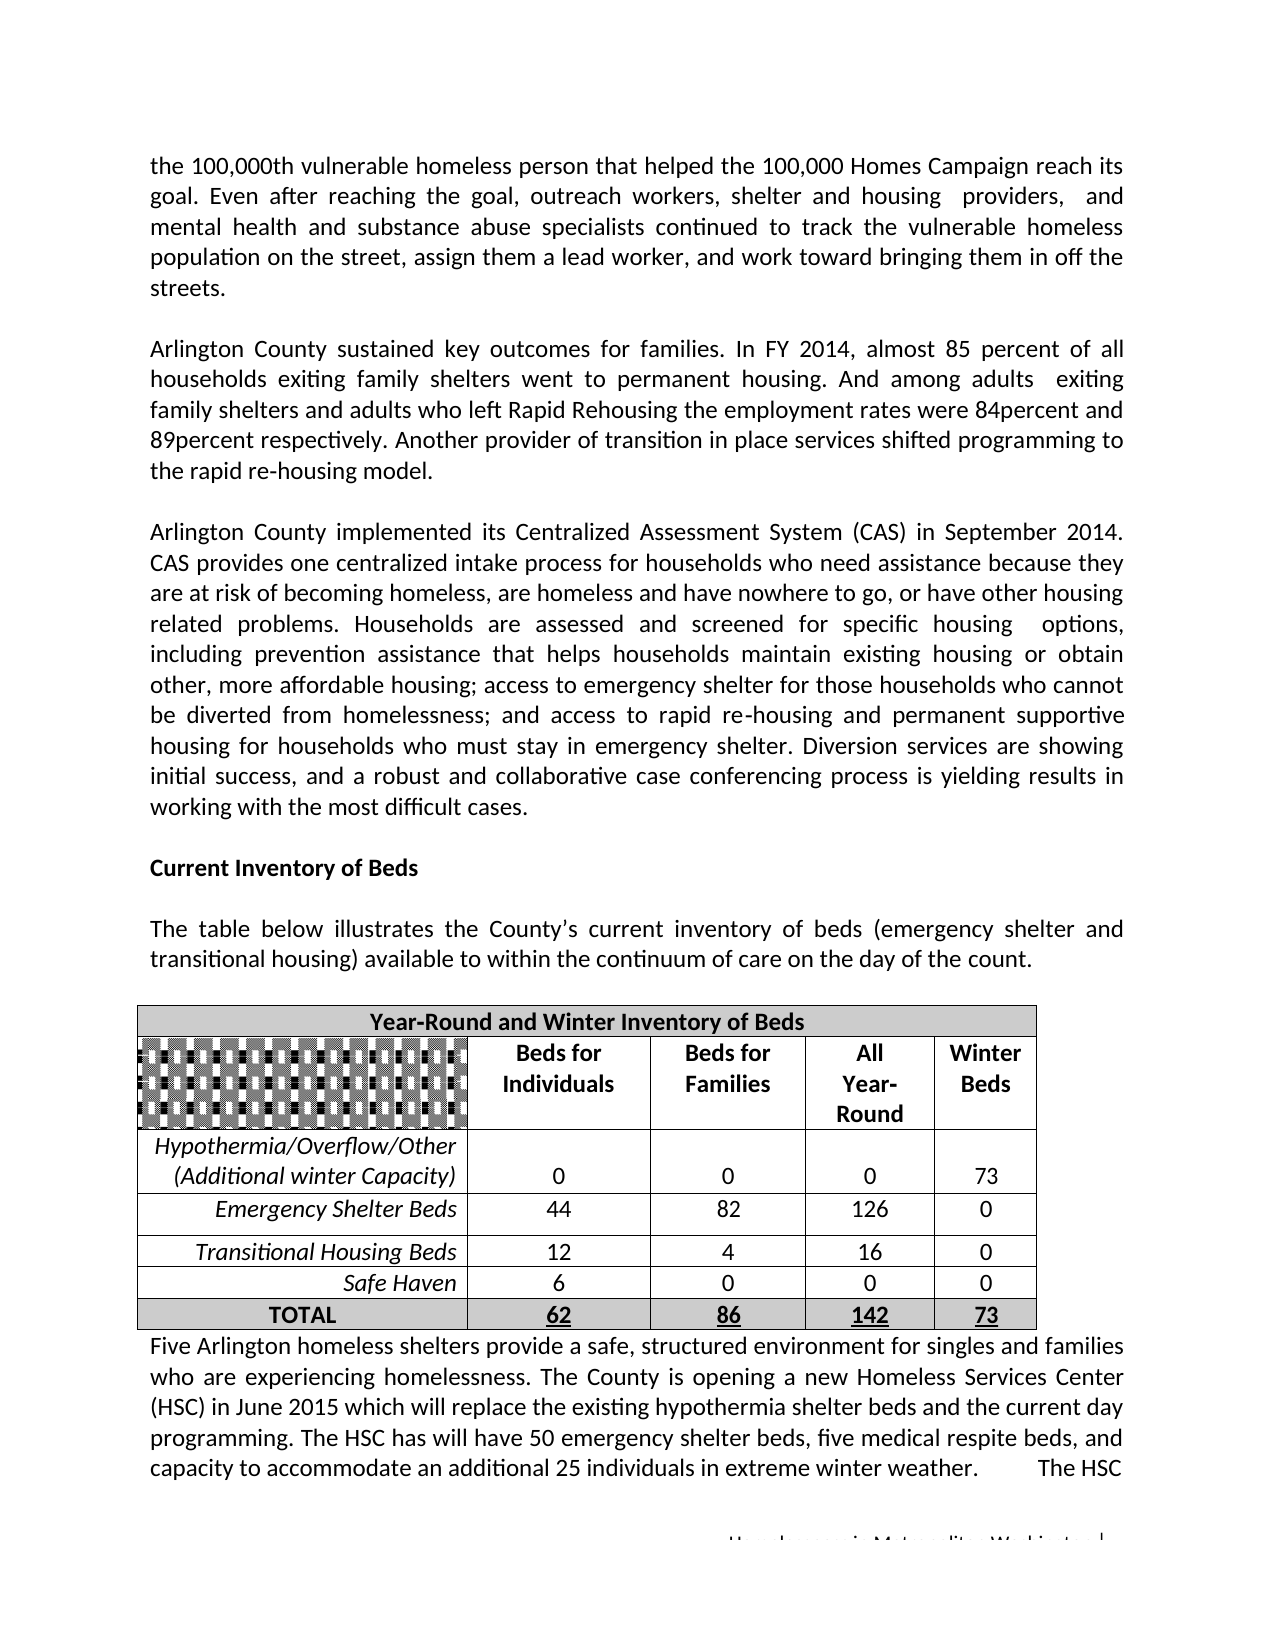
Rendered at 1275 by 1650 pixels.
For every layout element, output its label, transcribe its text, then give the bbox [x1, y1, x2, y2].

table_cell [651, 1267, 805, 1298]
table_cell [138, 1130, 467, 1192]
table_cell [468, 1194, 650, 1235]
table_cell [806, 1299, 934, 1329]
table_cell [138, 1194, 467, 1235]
text the 100,000th vulnerable homeless person that helped the 100,000 Homes Campaign reach its goal. Even after reaching the goal, outreach workers, shelter and housing providers, and mental health and substance abuse specialists continued to track the vulnerable homeless population on the street, assign them a lead worker, and work toward bringing them in off the streets. [150, 150, 1125, 302]
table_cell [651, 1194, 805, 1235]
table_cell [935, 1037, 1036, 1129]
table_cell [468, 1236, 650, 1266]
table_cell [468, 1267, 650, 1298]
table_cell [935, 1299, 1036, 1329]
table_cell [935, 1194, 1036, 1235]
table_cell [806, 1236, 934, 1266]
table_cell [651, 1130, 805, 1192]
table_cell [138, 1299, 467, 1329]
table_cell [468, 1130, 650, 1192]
subtitle Current Inventory of Beds [150, 852, 1137, 882]
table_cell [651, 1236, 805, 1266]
text Arlington County sustained key outcomes for families. In FY 2014, almost 85 percent of all households exiting family shelters went to permanent housing. And among adults exiting family shelters and adults who left Rapid Rehousing the employment rates were 84percent and 89percent respectively. Another provider of transition in place services shifted programming to the rapid re‐housing model. [150, 333, 1125, 486]
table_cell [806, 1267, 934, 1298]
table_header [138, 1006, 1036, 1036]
text The table below illustrates the County’s current inventory of beds (emergency shelter and transitional housing) available to within the continuum of care on the day of the count. [150, 913, 1125, 974]
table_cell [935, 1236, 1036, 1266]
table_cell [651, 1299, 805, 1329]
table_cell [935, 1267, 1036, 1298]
text Arlington County implemented its Centralized Assessment System (CAS) in September 2014. CAS provides one centralized intake process for households who need assistance because they are at risk of becoming homeless, are homeless and have nowhere to go, or have other housing related problems. Households are assessed and screened for specific housing options, including prevention assistance that helps households maintain existing housing or obtain other, more affordable housing; access to emergency shelter for those households who cannot be diverted from homelessness; and access to rapid re‐housing and permanent supportive housing for households who must stay in emergency shelter. Diversion services are showing initial success, and a robust and collaborative case conferencing process is yielding results in working with the most difficult cases. [150, 516, 1125, 821]
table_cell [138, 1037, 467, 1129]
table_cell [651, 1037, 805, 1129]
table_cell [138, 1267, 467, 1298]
text Five Arlington homeless shelters provide a safe, structured environment for singles and families who are experiencing homelessness. The County is opening a new Homeless Services Center (HSC) in June 2015 which will replace the existing hypothermia shelter beds and the current day programming. The HSC has will have 50 emergency shelter beds, five medical respite beds, and capacity to accommodate an additional 25 individuals in extreme winter weather. The HSC [150, 1330, 1125, 1483]
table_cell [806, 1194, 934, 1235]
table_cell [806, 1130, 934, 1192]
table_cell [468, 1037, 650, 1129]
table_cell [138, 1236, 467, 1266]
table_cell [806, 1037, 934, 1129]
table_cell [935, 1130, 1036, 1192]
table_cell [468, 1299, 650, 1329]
